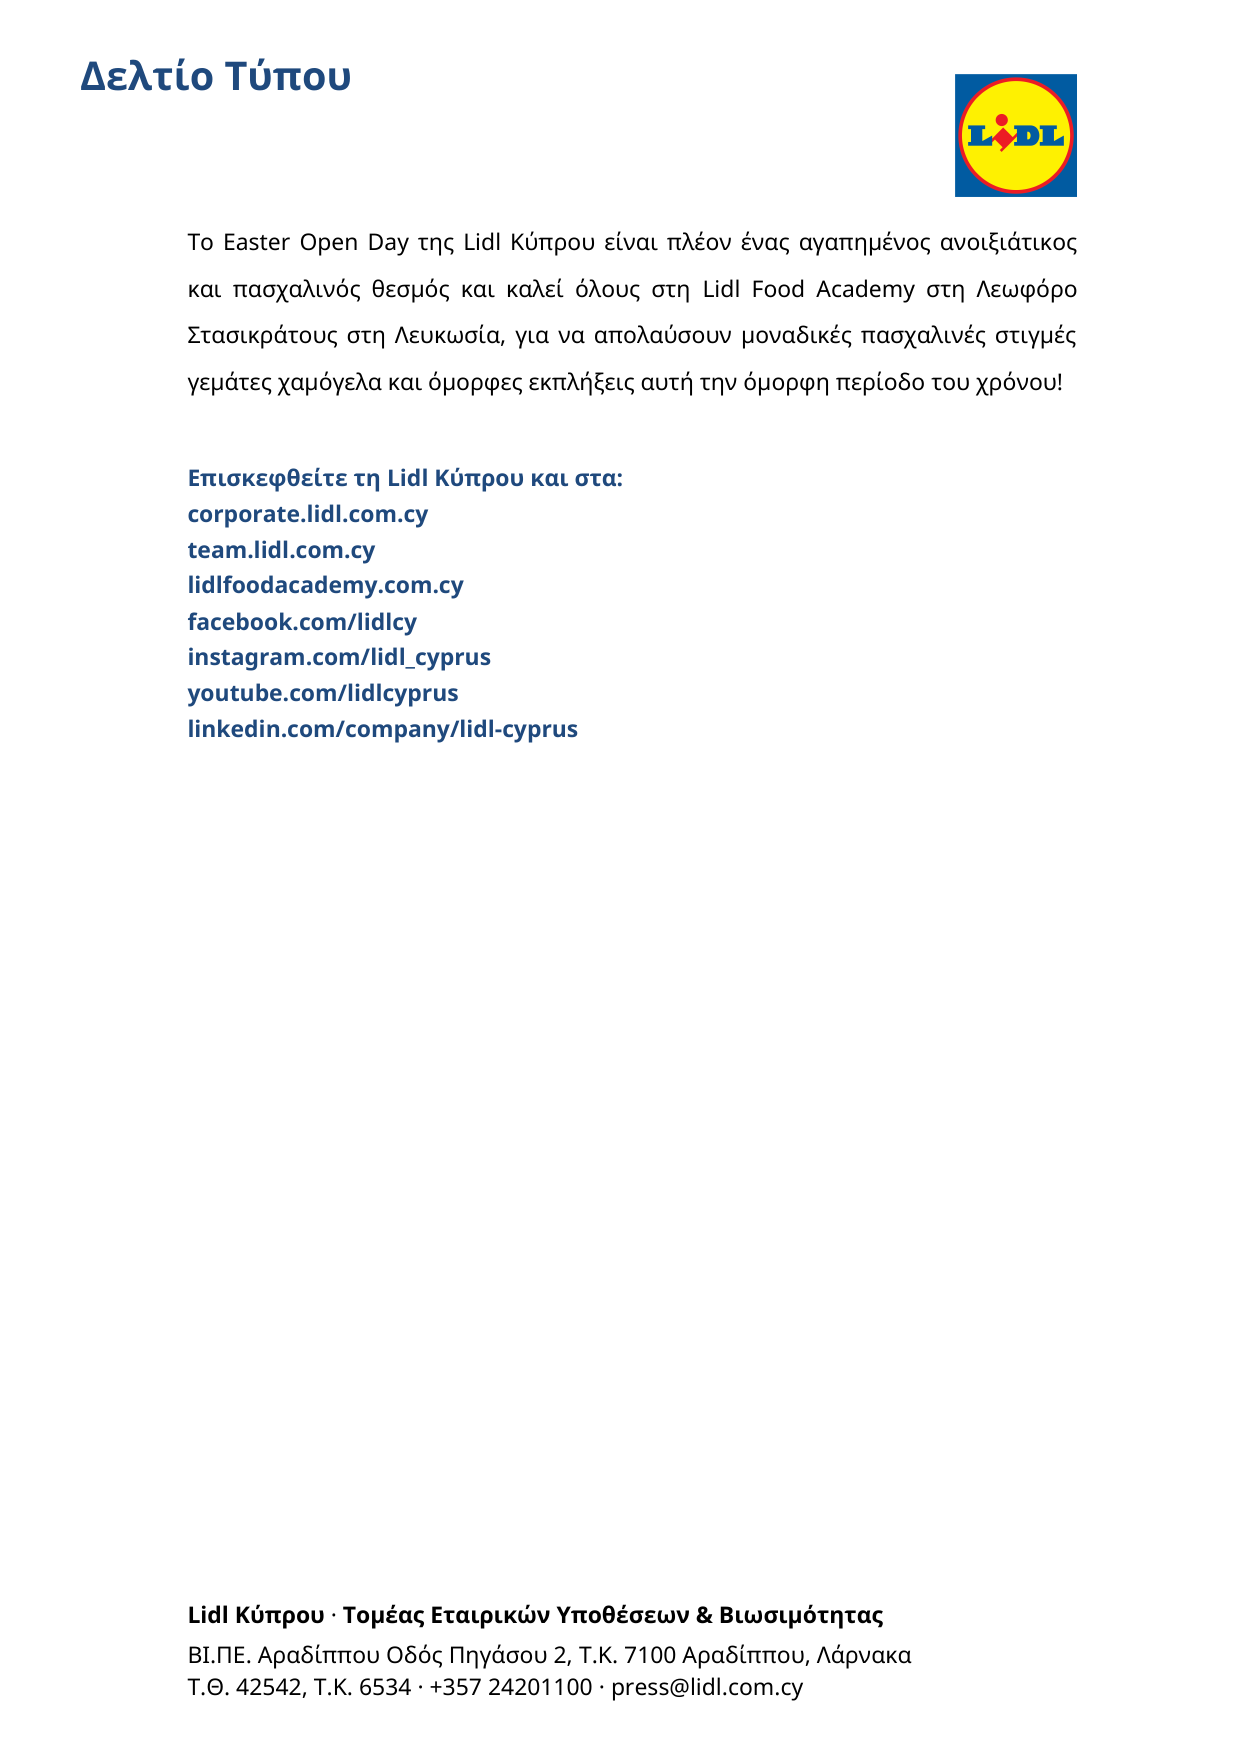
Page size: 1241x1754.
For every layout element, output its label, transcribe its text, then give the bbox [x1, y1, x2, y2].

text youtube.com/lidlcyprus [187, 677, 1078, 708]
text Το Easter Open Day της Lidl Κύπρου είναι πλέον ένας αγαπημένος ανοιξιάτικος και πασχαλινός θεσμός και καλεί όλους στη Lidl Food Academy στη Λεωφόρο Στασικράτους στη Λευκωσία, για να απολαύσουν μοναδικές πασχαλινές στιγμές γεμάτες χαμόγελα και όμορφες εκπλήξεις αυτή την όμορφη περίοδο του χρόνου! [187, 226, 1078, 398]
text team.lidl.com.cy [187, 533, 1078, 565]
text Επισκεφθείτε τη Lidl Κύπρου και στα: [187, 462, 1078, 493]
text lidlfoodacademy.com.cy [187, 569, 1078, 601]
text instagram.com/lidl_cyprus [187, 641, 1078, 673]
text facebook.com/lidlcy [187, 605, 1078, 637]
text linkedin.com/company/lidl-cyprus [187, 713, 1078, 744]
picture [954, 73, 1078, 198]
text corporate.lidl.com.cy [187, 498, 1078, 529]
